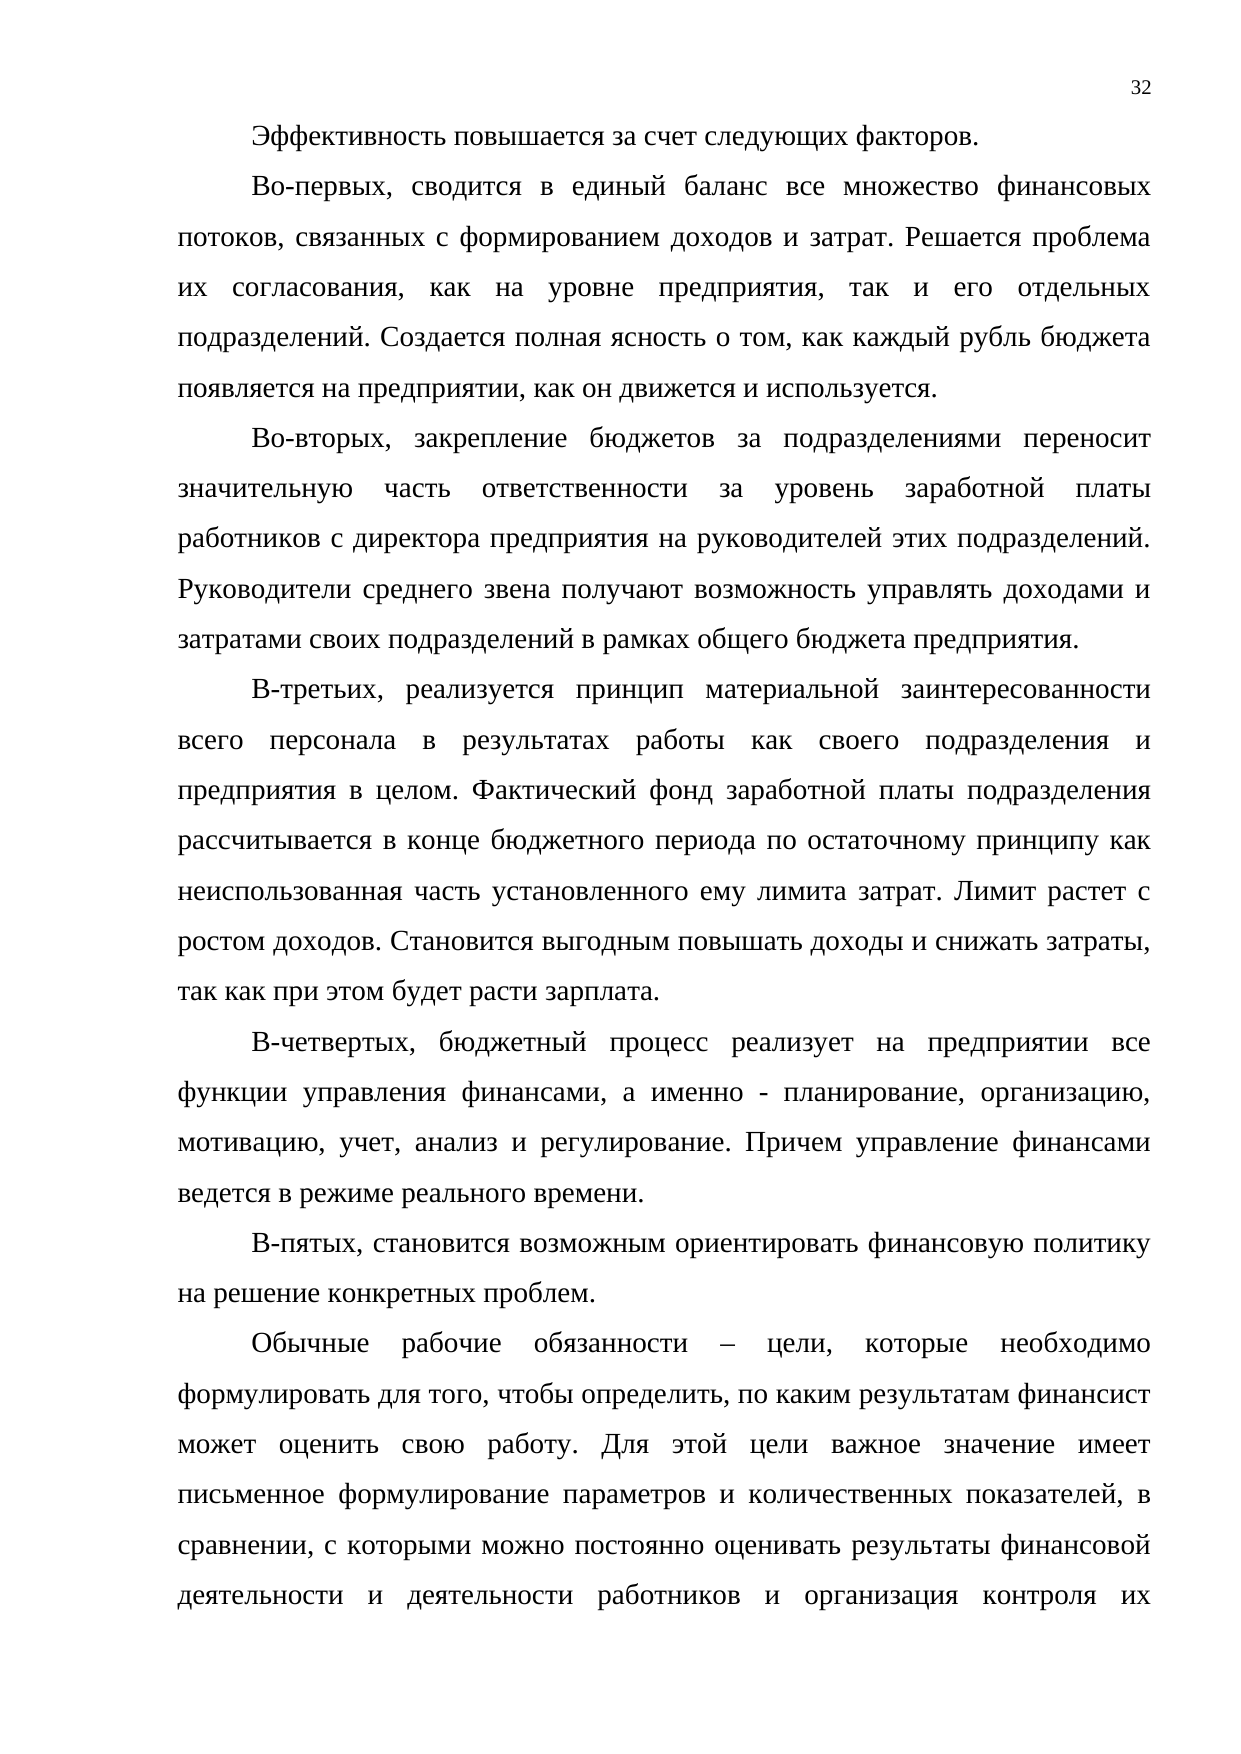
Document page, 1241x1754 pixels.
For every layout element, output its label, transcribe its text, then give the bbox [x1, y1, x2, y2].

text Эффективность повышается за счет следующих факторов. [177, 118, 1152, 152]
text Во-вторых, закрепление бюджетов за подразделениями переносит значительную часть ответственности за уровень заработной платы работников с директора предприятия на руководителей этих подразделений. Руководители среднего звена получают возможность управлять доходами и затратами своих подразделений в рамках общего бюджета предприятия. [177, 420, 1152, 655]
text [177, 1326, 1152, 1611]
text В-четвертых, бюджетный процесс реализует на предприятии все функции управления финансами, а именно - планирование, организацию, мотивацию, учет, анализ и регулирование. Причем управление финансами ведется в режиме реального времени. [177, 1024, 1152, 1208]
text Во-первых, сводится в единый баланс все множество финансовых потоков, связанных с формированием доходов и затрат. Решается проблема их согласования, как на уровне предприятия, так и его отдельных подразделений. Создается полная ясность о том, как каждый рубль бюджета появляется на предприятии, как он движется и используется. [177, 168, 1152, 403]
text В-пятых, становится возможным ориентировать финансовую политику на решение конкретных проблем. [177, 1225, 1152, 1309]
text В-третьих, реализуется принцип материальной заинтересованности всего персонала в результатах работы как своего подразделения и предприятия в целом. Фактический фонд заработной платы подразделения рассчитывается в конце бюджетного периода по остаточному принципу как неиспользованная часть установленного ему лимита затрат. Лимит растет с ростом доходов. Становится выгодным повышать доходы и снижать затраты, так как при этом будет расти зарплата. [177, 672, 1152, 1007]
